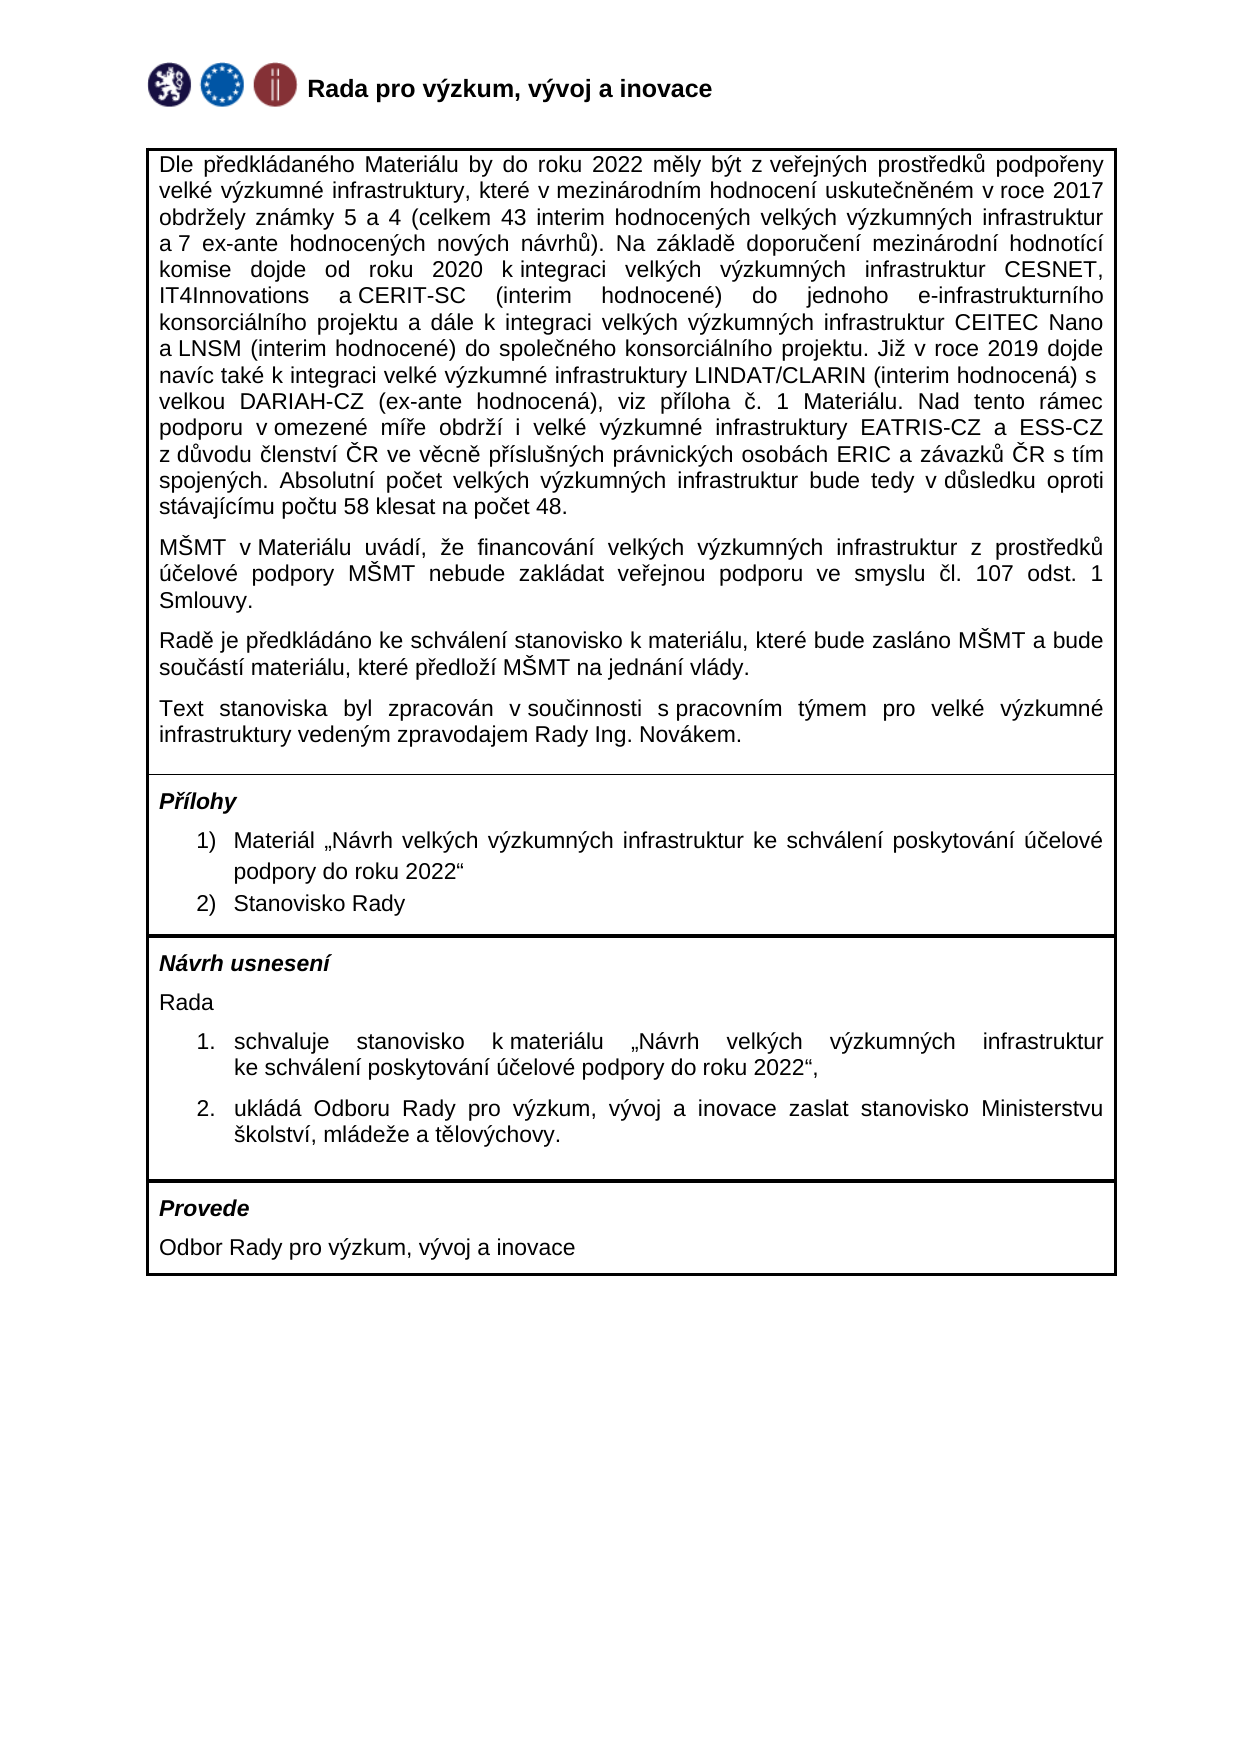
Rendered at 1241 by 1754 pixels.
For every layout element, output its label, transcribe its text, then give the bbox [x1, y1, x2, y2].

table_cell Provede Odbor Rady pro výzkum, vývoj a inovace [149, 1183, 1114, 1273]
picture [147, 62, 298, 108]
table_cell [149, 151, 1114, 774]
table_cell Návrh usnesení Rada schvaluje stanovisko k materiálu „Návrh velkých výzkumných infrastruktur ke schválení poskytování účelové podpory do roku 2022“, ukládá Odboru Rady pro výzkum, vývoj a inovace zaslat stanovisko Ministerstvu školství, mládeže a tělovýchovy. [149, 938, 1114, 1179]
table_cell Přílohy Materiál „Návrh velkých výzkumných infrastruktur ke schválení poskytování účelové podpory do roku 2022“ Stanovisko Rady [149, 775, 1114, 934]
